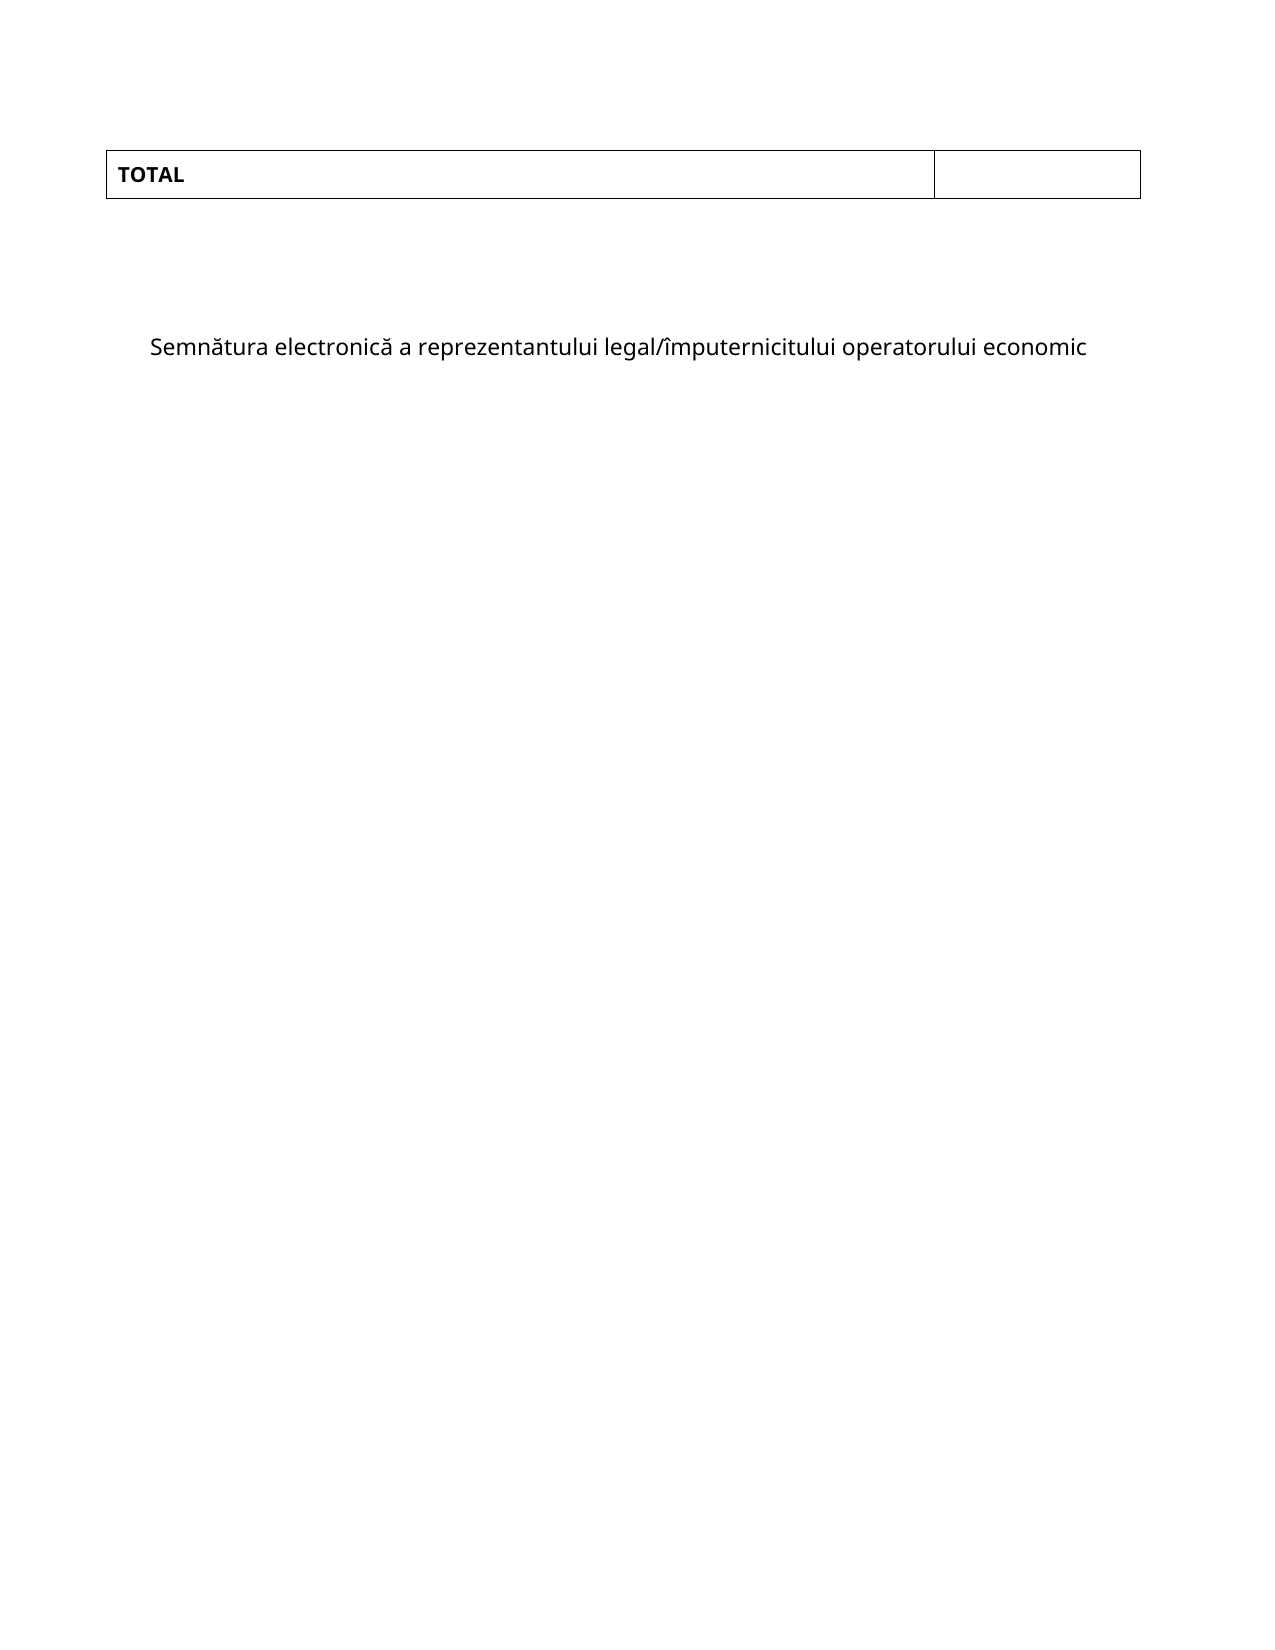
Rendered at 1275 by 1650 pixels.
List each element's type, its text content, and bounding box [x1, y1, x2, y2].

table_cell TOTAL [107, 151, 934, 198]
table_cell [935, 151, 1140, 198]
text Semnătura electronică a reprezentantului legal/împuternicitului operatorului economic [150, 330, 1125, 362]
